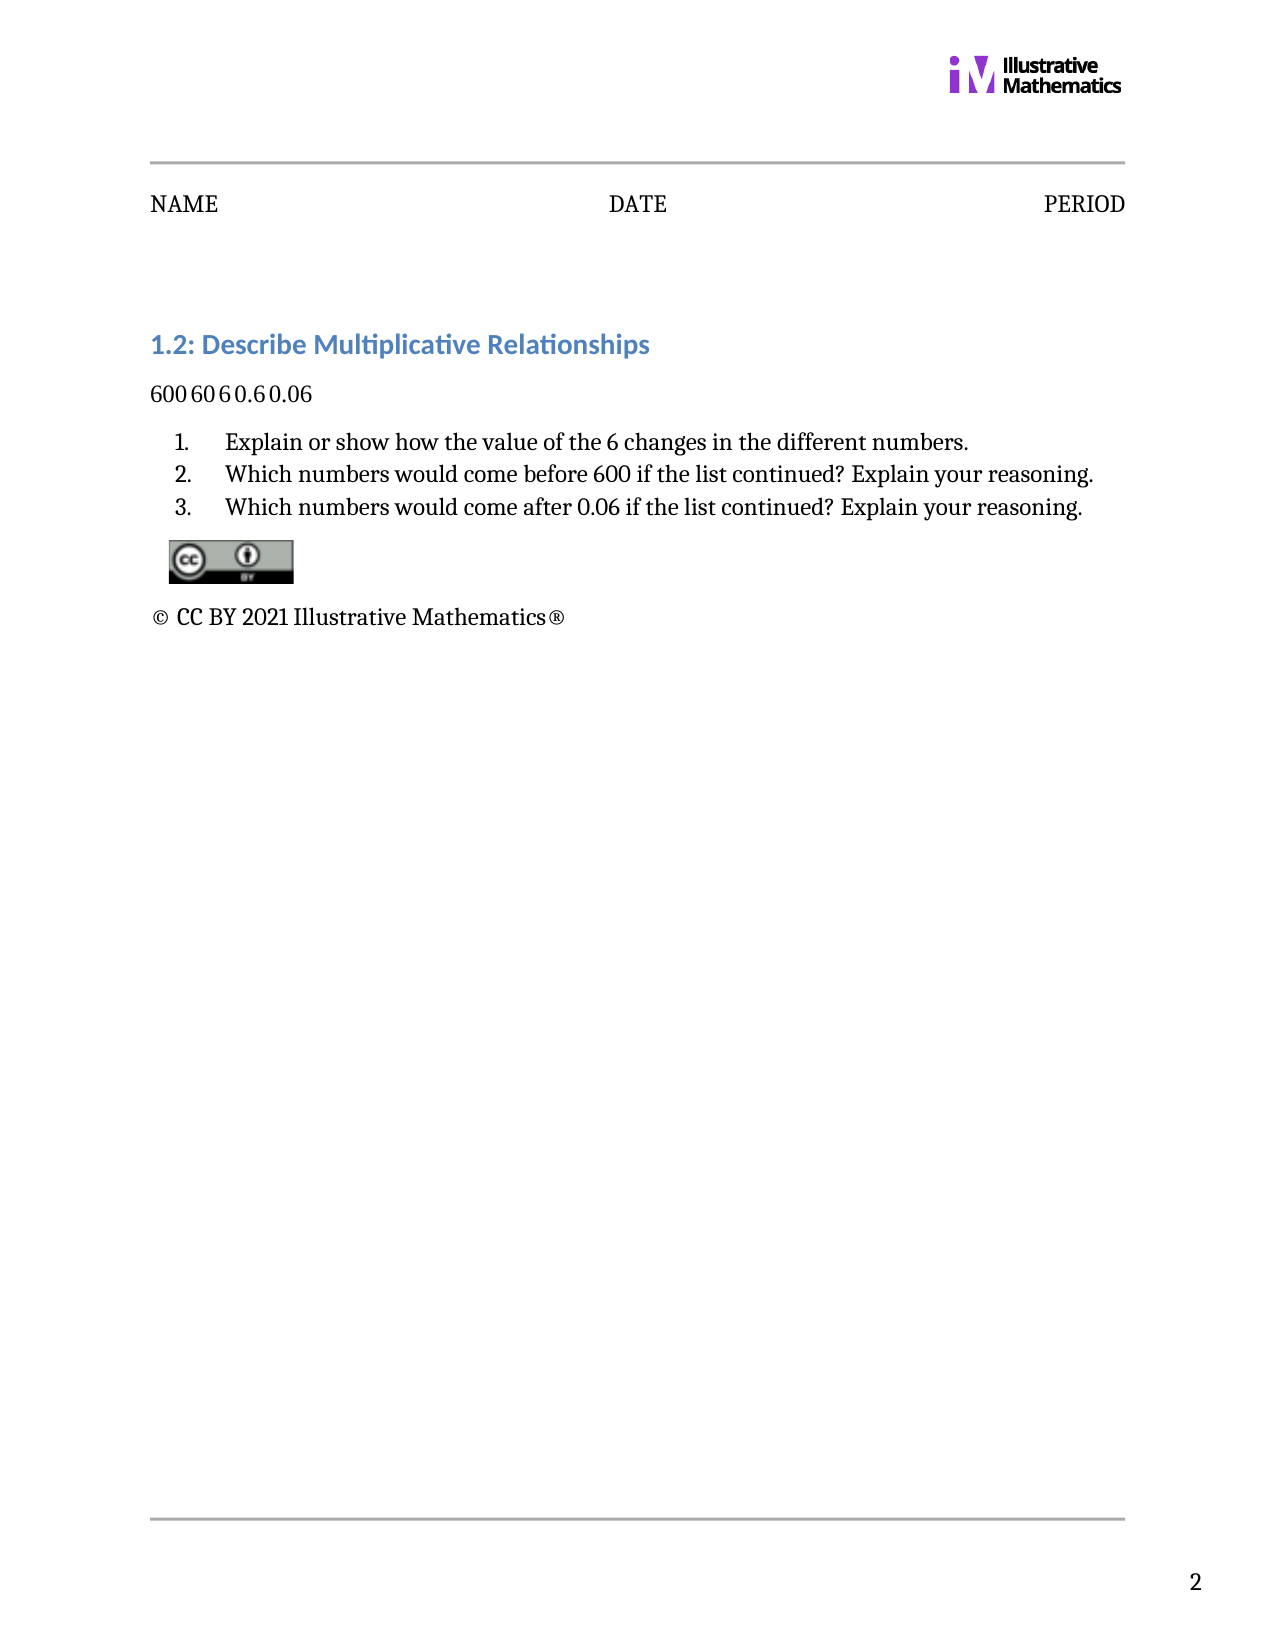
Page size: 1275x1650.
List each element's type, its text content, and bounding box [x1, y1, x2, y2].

subtitle 1.2: Describe Multiplicative Relationships [150, 326, 1125, 361]
list Which numbers would come before 600 if the list continued? Explain your reasoning. [175, 460, 1125, 489]
list Which numbers would come after 0.06 if the list continued? Explain your reasoning. [175, 493, 1125, 521]
list Explain or show how the value of the 6 changes in the different numbers. [175, 428, 1125, 456]
picture [949, 55, 1121, 93]
text © CC BY 2021 Illustrative Mathematics® [150, 603, 1125, 631]
picture [168, 540, 294, 584]
